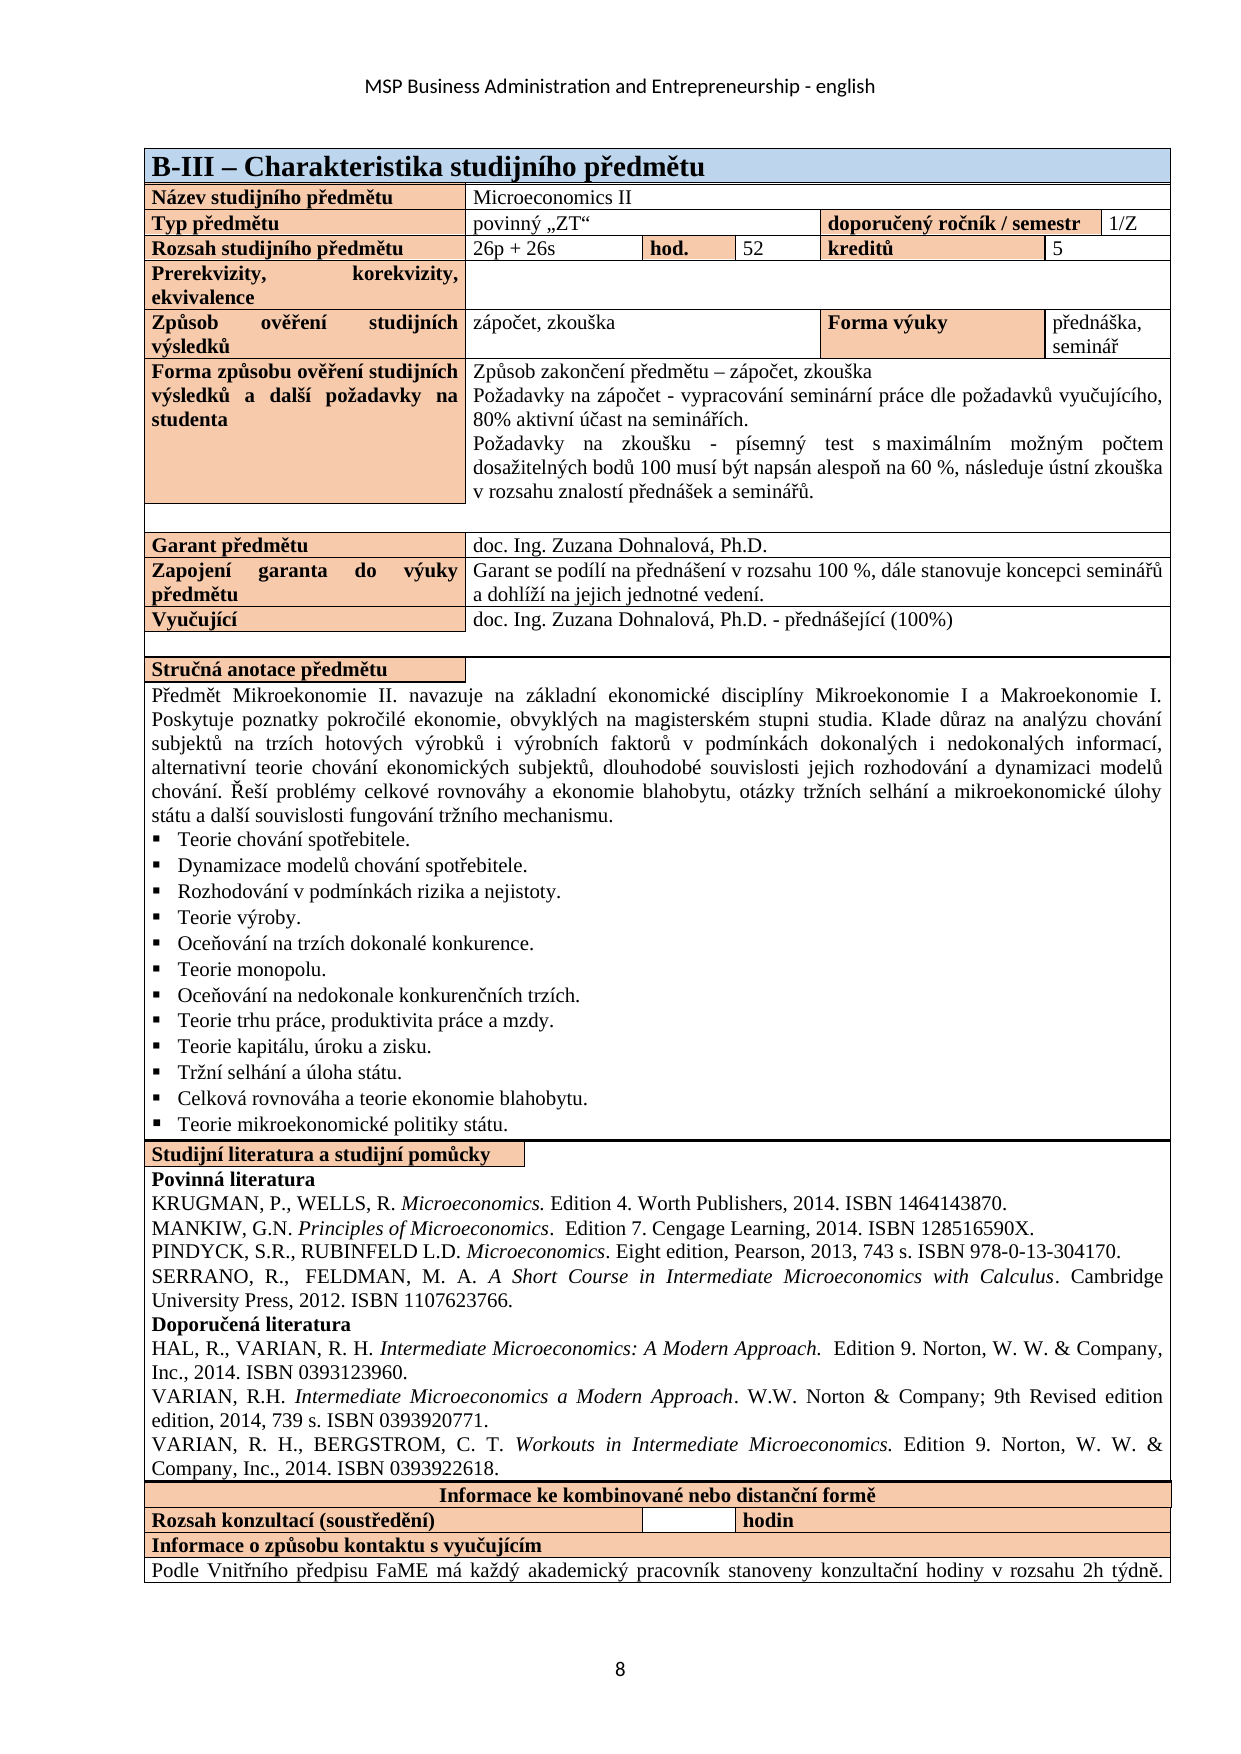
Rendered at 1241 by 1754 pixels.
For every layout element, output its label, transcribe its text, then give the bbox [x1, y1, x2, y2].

table_cell [643, 1508, 735, 1532]
table_cell Stručná anotace předmětu [145, 658, 465, 681]
table_cell Zapojení garanta do výuky předmětu [145, 558, 465, 606]
table_cell Název studijního předmětu [145, 185, 465, 209]
table_cell 26p + 26s [466, 236, 642, 259]
table_cell hodin [736, 1508, 1170, 1532]
table_cell Vyučující [145, 607, 465, 631]
table_cell Typ předmětu [145, 210, 465, 234]
table_cell Garant předmětu [145, 533, 465, 557]
table_cell [525, 1142, 1170, 1166]
table_cell Způsob ověření studijních výsledků [145, 310, 465, 358]
table_cell Garant se podílí na přednášení v rozsahu 100 %, dále stanovuje koncepci seminářů a dohlíží na jejich jednotné vedení. [466, 558, 1170, 606]
table_cell Předmět Mikroekonomie II. navazuje na základní ekonomické disciplíny Mikroekonomie I a Makroekonomie I. Poskytuje poznatky pokročilé ekonomie, obvyklých na magisterském stupni studia. Klade důraz na analýzu chování subjektů na trzích hotových výrobků i výrobních faktorů v podmínkách dokonalých i nedokonalých informací, alternativní teorie chování ekonomických subjektů, dlouhodobé souvislosti jejich rozhodování a dynamizaci modelů chování. Řeší problémy celkové rovnováhy a ekonomie blahobytu, otázky tržních selhání a mikroekonomické úlohy státu a další souvislosti fungování tržního mechanismu. Teorie chování spotřebitele. Dynamizace modelů chování spotřebitele. Rozhodování v podmínkách rizika a nejistoty. Teorie výroby. Oceňování na trzích dokonalé konkurence. Teorie monopolu. Oceňování na nedokonale konkurenčních trzích. Teorie trhu práce, produktivita práce a mzdy. Teorie kapitálu, úroku a zisku. Tržní selhání a úloha státu. Celková rovnováha a teorie ekonomie blahobytu. Teorie mikroekonomické politiky státu. [145, 681, 1170, 1139]
table_cell Prerekvizity, korekvizity, ekvivalence [145, 261, 465, 309]
table_header B-III – Charakteristika studijního předmětu [145, 149, 1170, 182]
table_cell zápočet, zkouška [466, 310, 820, 358]
table_cell Způsob zakončení předmětu – zápočet, zkouška Požadavky na zápočet - vypracování seminární práce dle požadavků vyučujícího, 80% aktivní účast na seminářích. Požadavky na zkoušku - písemný test s maximálním možným počtem dosažitelných bodů 100 musí být napsán alespoň na 60 %, následuje ústní zkouška v rozsahu znalostí přednášek a seminářů. [466, 359, 1170, 503]
table_cell [466, 658, 1170, 681]
table_cell Microeconomics II [466, 185, 1170, 209]
table_cell přednáška, seminář [1046, 310, 1170, 358]
table_cell Informace o způsobu kontaktu s vyučujícím [145, 1533, 1170, 1557]
table_cell Povinná literatura Krugman, P., Wells, R. Microeconomics. Edition 4. Worth Publishers, 2014. ISBN 1464143870. Mankiw, G.N. Principles of Microeconomics. Edition 7. Cengage Learning, 2014. ISBN 128516590X. PINDYCK, S.R., RUBINFELD L.D. Microeconomics. Eight edition, Pearson, 2013, 743 s. ISBN 978-0-13-304170. Serrano, R., Feldman, M. A. A Short Course in Intermediate Microeconomics with Calculus. Cambridge University Press, 2012. ISBN 1107623766. Doporučená literatura Hal, R., Varian, R. H. Intermediate Microeconomics: A Modern Approach. Edition 9. Norton, W. W. & Company, Inc., 2014. ISBN 0393123960. VARIAN, R.H. Intermediate Microeconomics a Modern Approach. W.W. Norton & Company; 9th Revised edition edition, 2014, 739 s. ISBN 0393920771. Varian, R. H., Bergstrom, C. T. Workouts in Intermediate Microeconomics. Edition 9. Norton, W. W. & Company, Inc., 2014. ISBN 0393922618. [145, 1166, 1170, 1480]
table_cell 5 [1046, 236, 1170, 259]
table_cell Informace ke kombinované nebo distanční formě [145, 1483, 1171, 1507]
table_cell Rozsah konzultací (soustředění) [145, 1508, 642, 1532]
table_cell [466, 261, 1170, 309]
table_cell kreditů [821, 236, 1044, 259]
table_cell 1/Z [1102, 210, 1170, 234]
table_cell Forma způsobu ověření studijních výsledků a další požadavky na studenta [145, 359, 465, 503]
table_cell 52 [736, 236, 820, 259]
table_cell hod. [643, 236, 735, 259]
table_cell [145, 631, 1170, 656]
table_cell [145, 503, 1170, 532]
table_cell Rozsah studijního předmětu [145, 236, 465, 259]
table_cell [145, 1558, 1170, 1582]
table_cell doc. Ing. Zuzana Dohnalová, Ph.D. [466, 533, 1170, 557]
table_cell Forma výuky [821, 310, 1044, 358]
table_cell doporučený ročník / semestr [821, 210, 1101, 234]
table_cell doc. Ing. Zuzana Dohnalová, Ph.D. - přednášející (100%) [466, 607, 1170, 631]
table_cell Studijní literatura a studijní pomůcky [145, 1142, 524, 1166]
table_cell povinný „ZT“ [466, 210, 820, 234]
